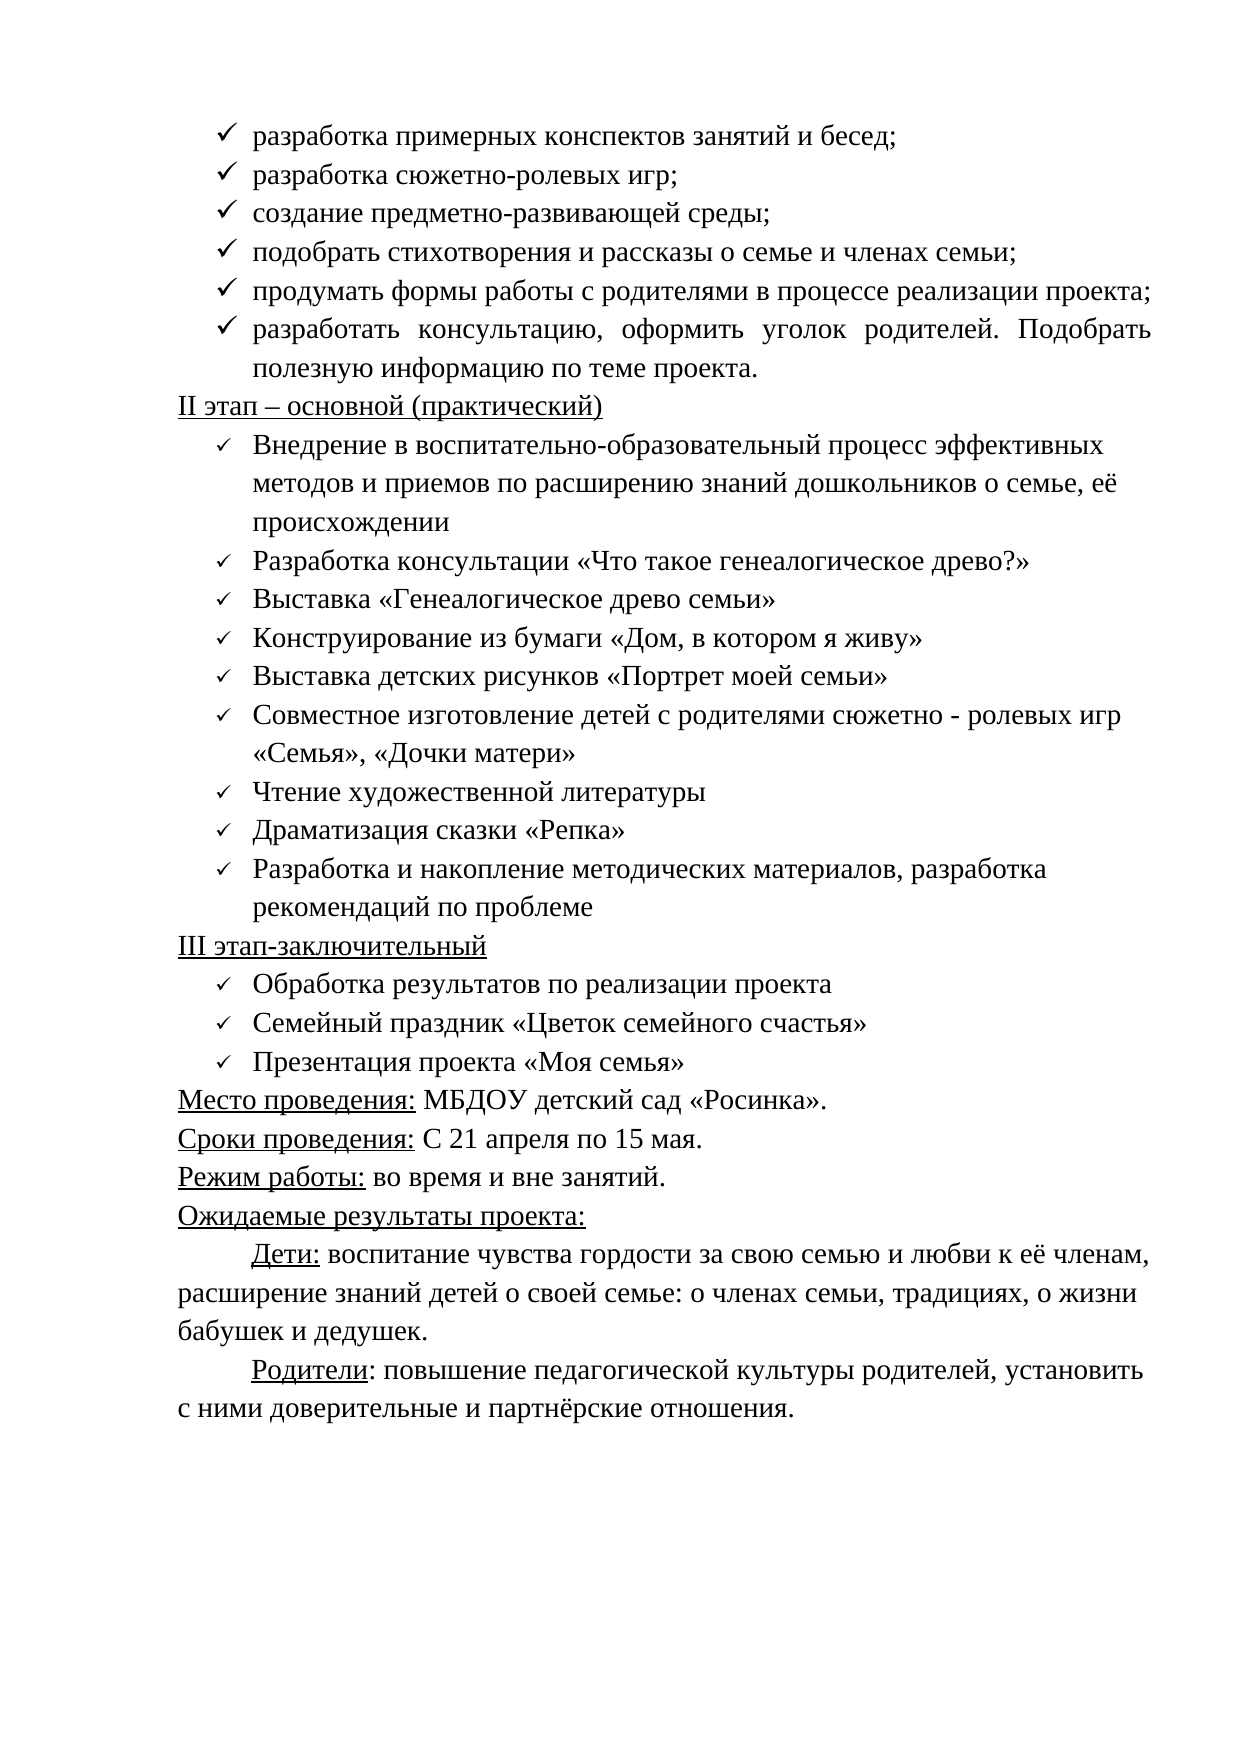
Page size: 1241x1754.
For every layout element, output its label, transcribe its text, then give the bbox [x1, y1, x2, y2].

text II этап – основной (практический) [177, 388, 1152, 422]
list Выставка детских рисунков «Портрет моей семьи» [215, 658, 1152, 692]
list разработать консультацию, оформить уголок родителей. Подобрать полезную информацию по теме проекта. [215, 311, 1152, 383]
list Выставка «Генеалогическое древо семьи» [215, 581, 1152, 615]
list Совместное изготовление детей с родителями сюжетно - ролевых игр «Семья», «Дочки матери» [215, 697, 1152, 769]
list Обработка результатов по реализации проекта [215, 967, 1152, 1000]
list Семейный праздник «Цветок семейного счастья» [215, 1005, 1152, 1039]
text Сроки проведения: С 21 апреля по 15 мая. [177, 1121, 1152, 1154]
text Режим работы: во время и вне занятий. [177, 1159, 1152, 1193]
list разработка сюжетно-ролевых игр; [215, 157, 1152, 190]
list подобрать стихотворения и рассказы о семье и членах семьи; [215, 234, 1152, 268]
text Место проведения: МБДОУ детский сад «Росинка». [177, 1082, 1152, 1116]
list Внедрение в воспитательно-образовательный процесс эффективных методов и приемов по расширению знаний дошкольников о семье, её происхождении [215, 427, 1152, 538]
text III этап-заключительный [177, 928, 1152, 962]
list продумать формы работы с родителями в процессе реализации проекта; [215, 273, 1152, 306]
list Чтение художественной литературы [215, 774, 1152, 807]
list создание предметно-развивающей среды; [215, 195, 1152, 229]
list Презентация проекта «Моя семья» [215, 1044, 1152, 1077]
list Конструирование из бумаги «Дом, в котором я живу» [215, 620, 1152, 653]
list Разработка консультации «Что такое генеалогическое древо?» [215, 543, 1152, 576]
list Разработка и накопление методических материалов, разработка рекомендаций по проблеме [215, 851, 1152, 923]
text Родители: повышение педагогической культуры родителей, установить с ними доверительные и партнёрские отношения. [177, 1352, 1152, 1424]
list Драматизация сказки «Репка» [215, 812, 1152, 846]
text Ожидаемые результаты проекта: [177, 1198, 1152, 1231]
list разработка примерных конспектов занятий и бесед; [215, 118, 1152, 152]
text Дети: воспитание чувства гордости за свою семью и любви к её членам, расширение знаний детей о своей семье: о членах семьи, традициях, о жизни бабушек и дедушек. [177, 1236, 1152, 1347]
